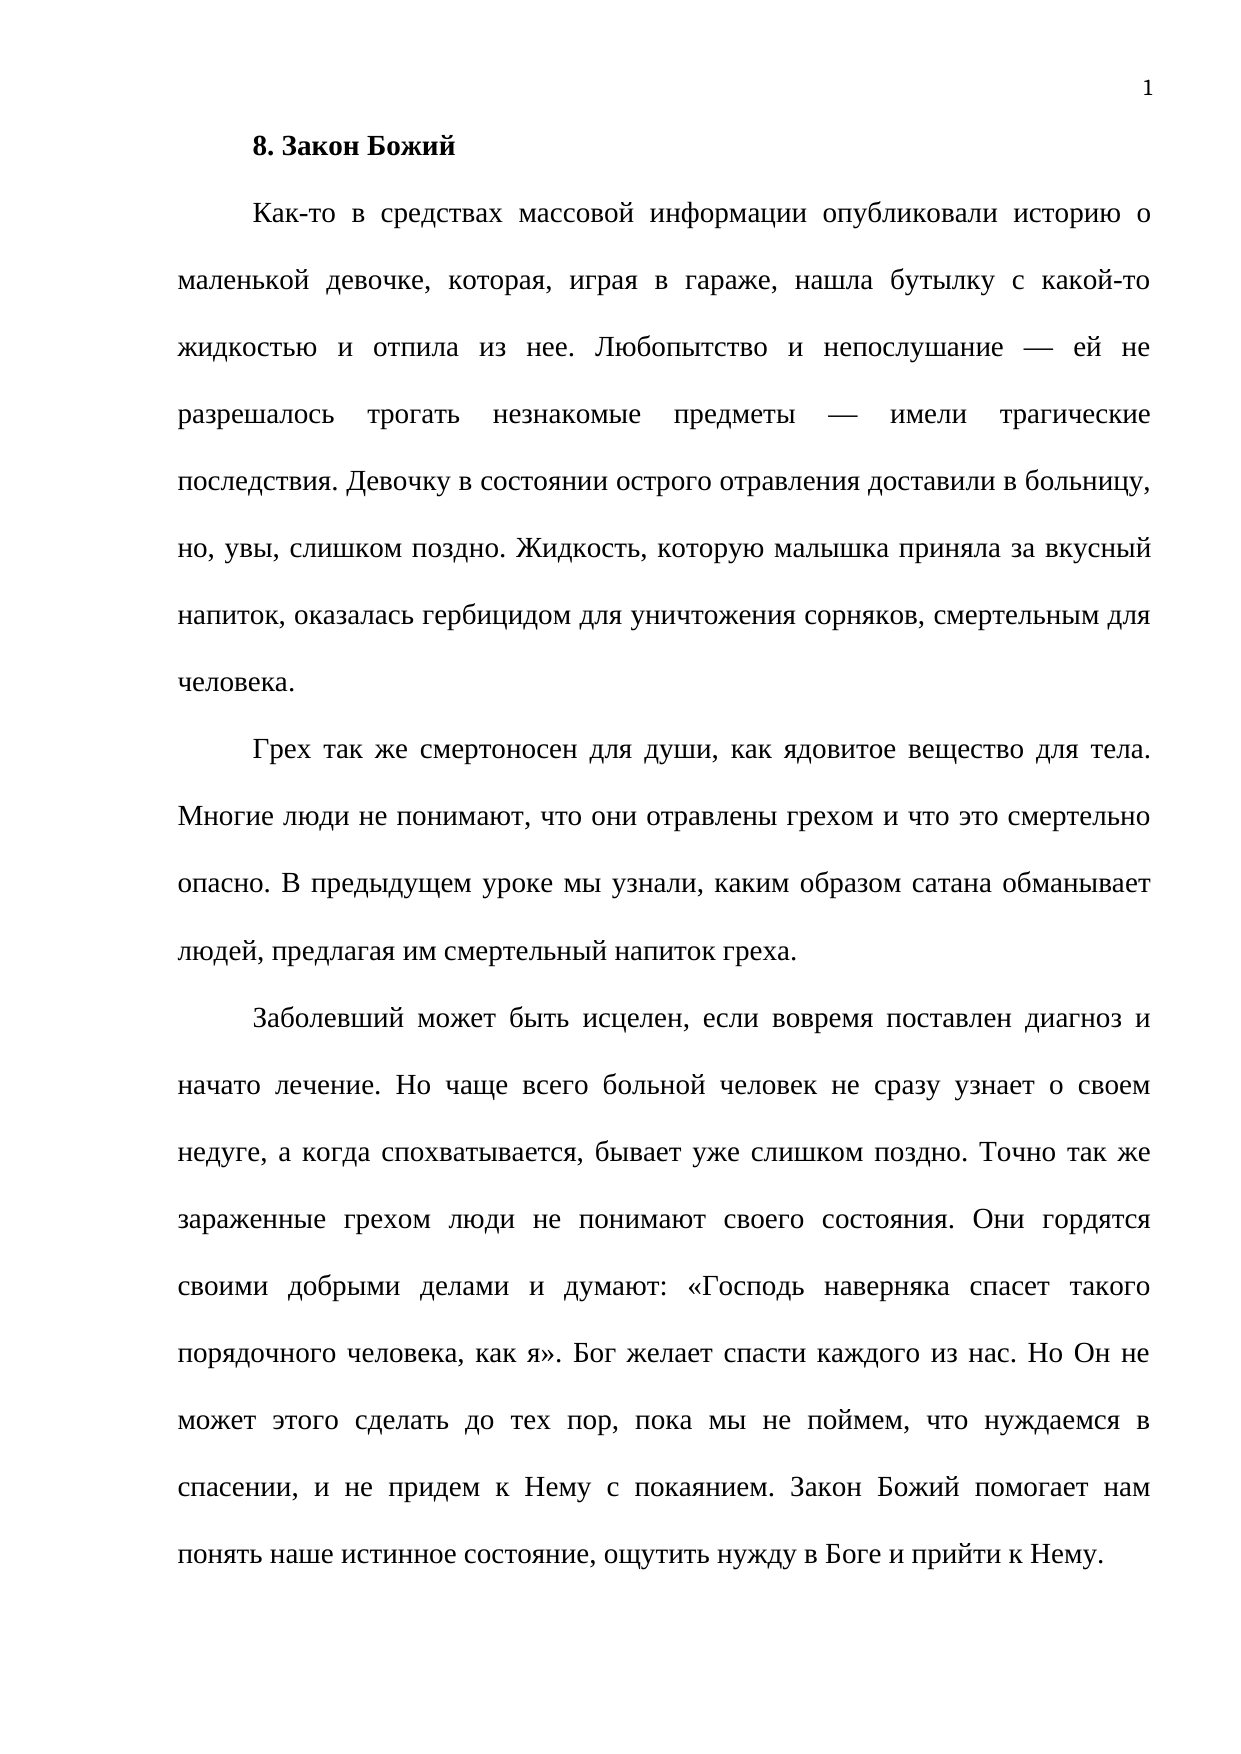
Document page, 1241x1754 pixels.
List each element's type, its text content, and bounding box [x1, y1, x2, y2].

text Грех так же смертоносен для души, как ядовитое вещество для тела. Многие люди не понимают, что они отравлены грехом и что это смертельно опасно. В предыдущем уроке мы узнали, каким образом сатана обманывает людей, предлагая им смертельный напиток греха. [177, 731, 1152, 966]
title 8. Закон Божий [177, 128, 1152, 161]
text Заболевший может быть исцелен, если вовремя поставлен диагноз и начато лечение. Но чаще всего больной человек не сразу узнает о своем недуге, а когда спохватывается, бывает уже слишком поздно. Точно так же зараженные грехом люди не понимают своего состояния. Они гордятся своими добрыми делами и думают: «Господь наверняка спасет такого порядочного человека, как я». Бог желает спасти каждого из нас. Но Он не может этого сделать до тех пор, пока мы не поймем, что нуждаемся в спасении, и не придем к Нему с покаянием. Закон Божий помогает нам понять наше истинное состояние, ощутить нужду в Боге и прийти к Нему. [177, 1000, 1152, 1570]
text Как-то в средствах массовой информации опубликовали историю о маленькой девочке, которая, играя в гараже, нашла бутылку с какой-то жидкостью и отпила из нее. Любопытство и непослушание — ей не разрешалось трогать незнакомые предметы — имели трагические последствия. Девочку в состоянии острого отравления доставили в больницу, но, увы, слишком поздно. Жидкость, которую малышка приняла за вкусный напиток, оказалась гербицидом для уничтожения сорняков, смертельным для человека. [177, 195, 1152, 698]
